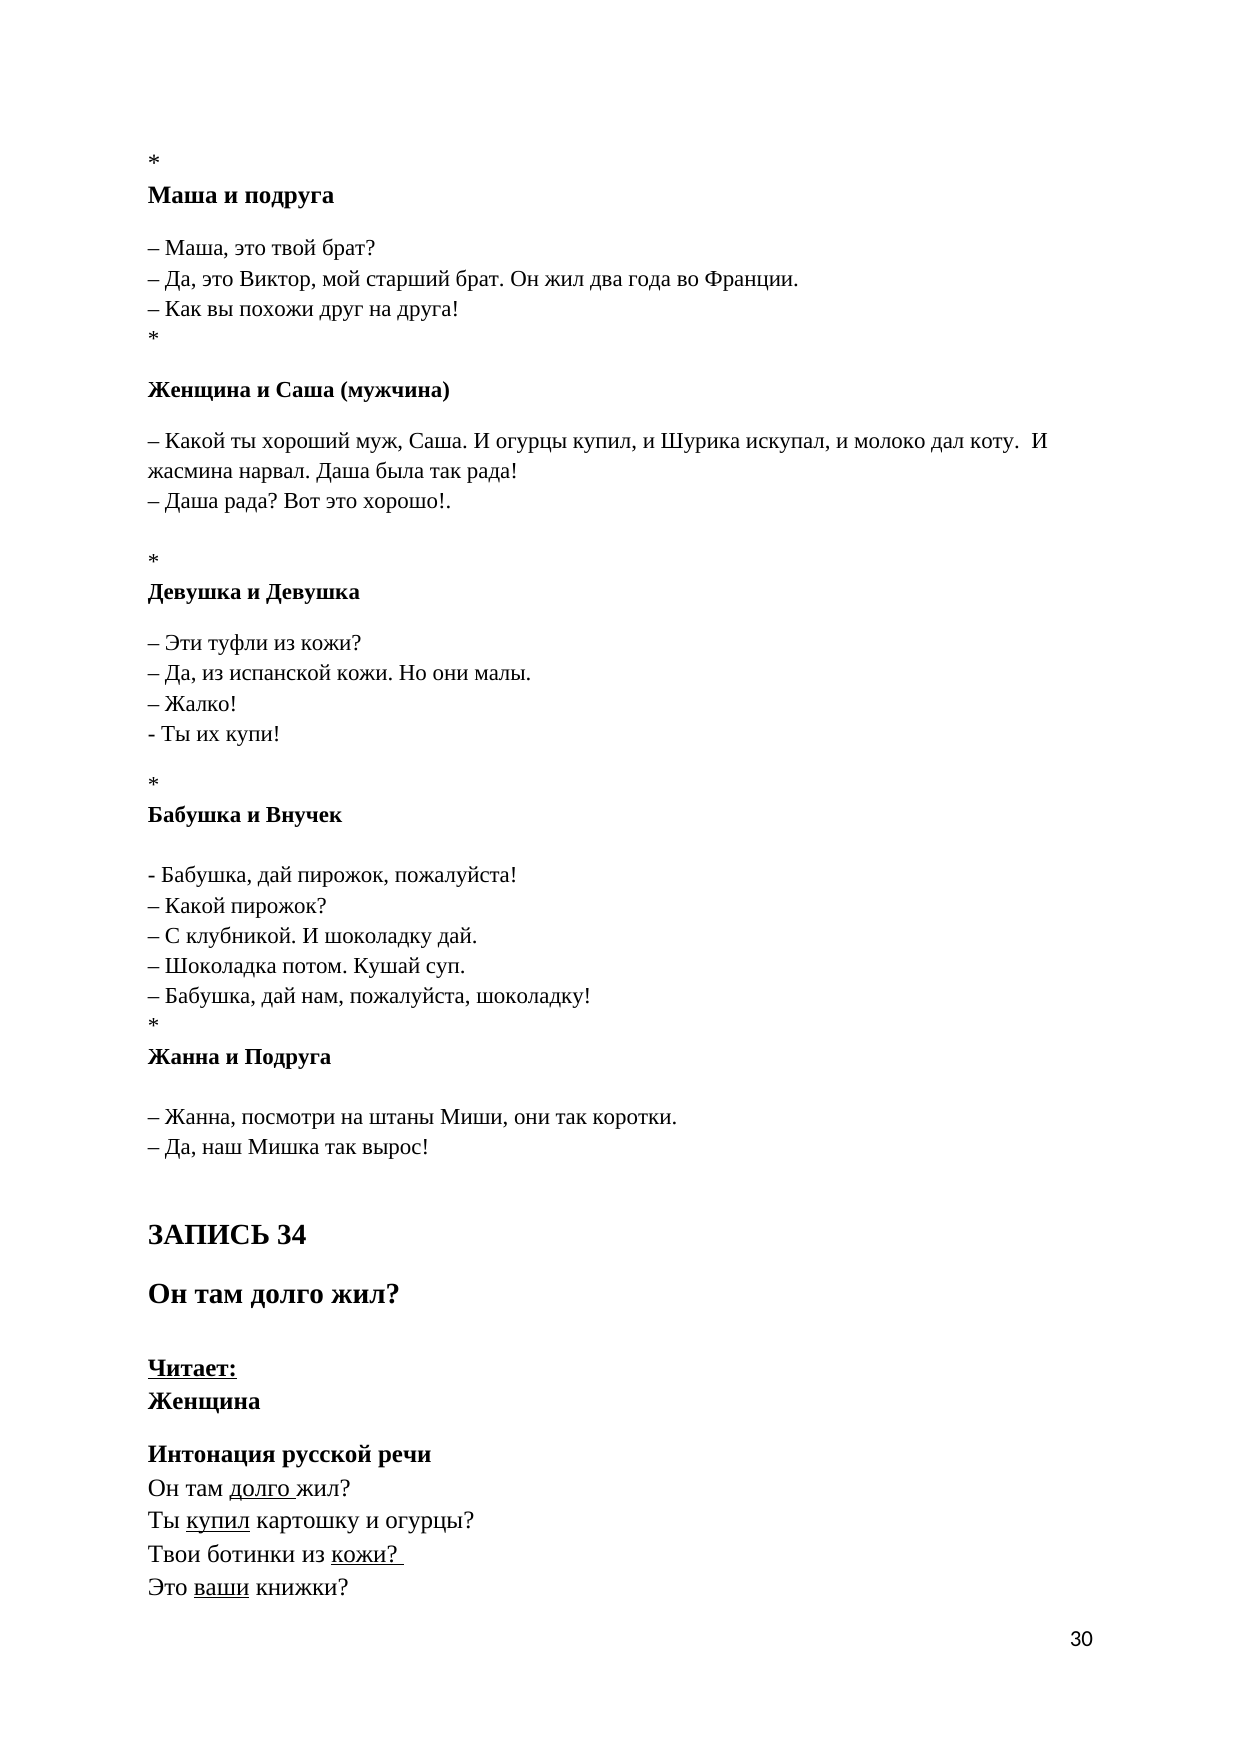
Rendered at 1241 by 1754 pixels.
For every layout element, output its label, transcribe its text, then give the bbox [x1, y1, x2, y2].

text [148, 148, 1093, 209]
text Женщина и Саша (мужчина) [148, 376, 1093, 402]
text – Эти туфли из кожи? – Да, из испанской кожи. Но они малы. – Жалко! - Ты их купи! [148, 629, 1093, 746]
text ЗАПИСЬ 34 [148, 1217, 1093, 1251]
text – Какой ты хороший муж, Саша. И огурцы купил, и Шурика искупал, и молоко дал коту. И жасмина нарвал. Даша была так рада! – Даша рада? Вот это хорошо!. * Девушка и Девушка [148, 427, 1093, 604]
text – Маша, это твой брат? – Да, это Виктор, мой старший брат. Он жил два года во Франции. – Как вы похожи друг на друга! * [148, 234, 1093, 351]
text * Бабушка и Внучек - Бабушка, дай пирожок, пожалуйста! – Какой пирожок? – С клубникой. И шоколадку дай. – Шоколадка потом. Кушай суп. – Бабушка, дай нам, пожалуйста, шоколадку! * Жанна и Подруга – Жанна, посмотри на штаны Миши, они так коротки. – Да, наш Мишка так вырос! [148, 771, 1093, 1192]
text Он там долго жил? Читает: Женщина [148, 1276, 1093, 1414]
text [148, 1439, 1093, 1600]
